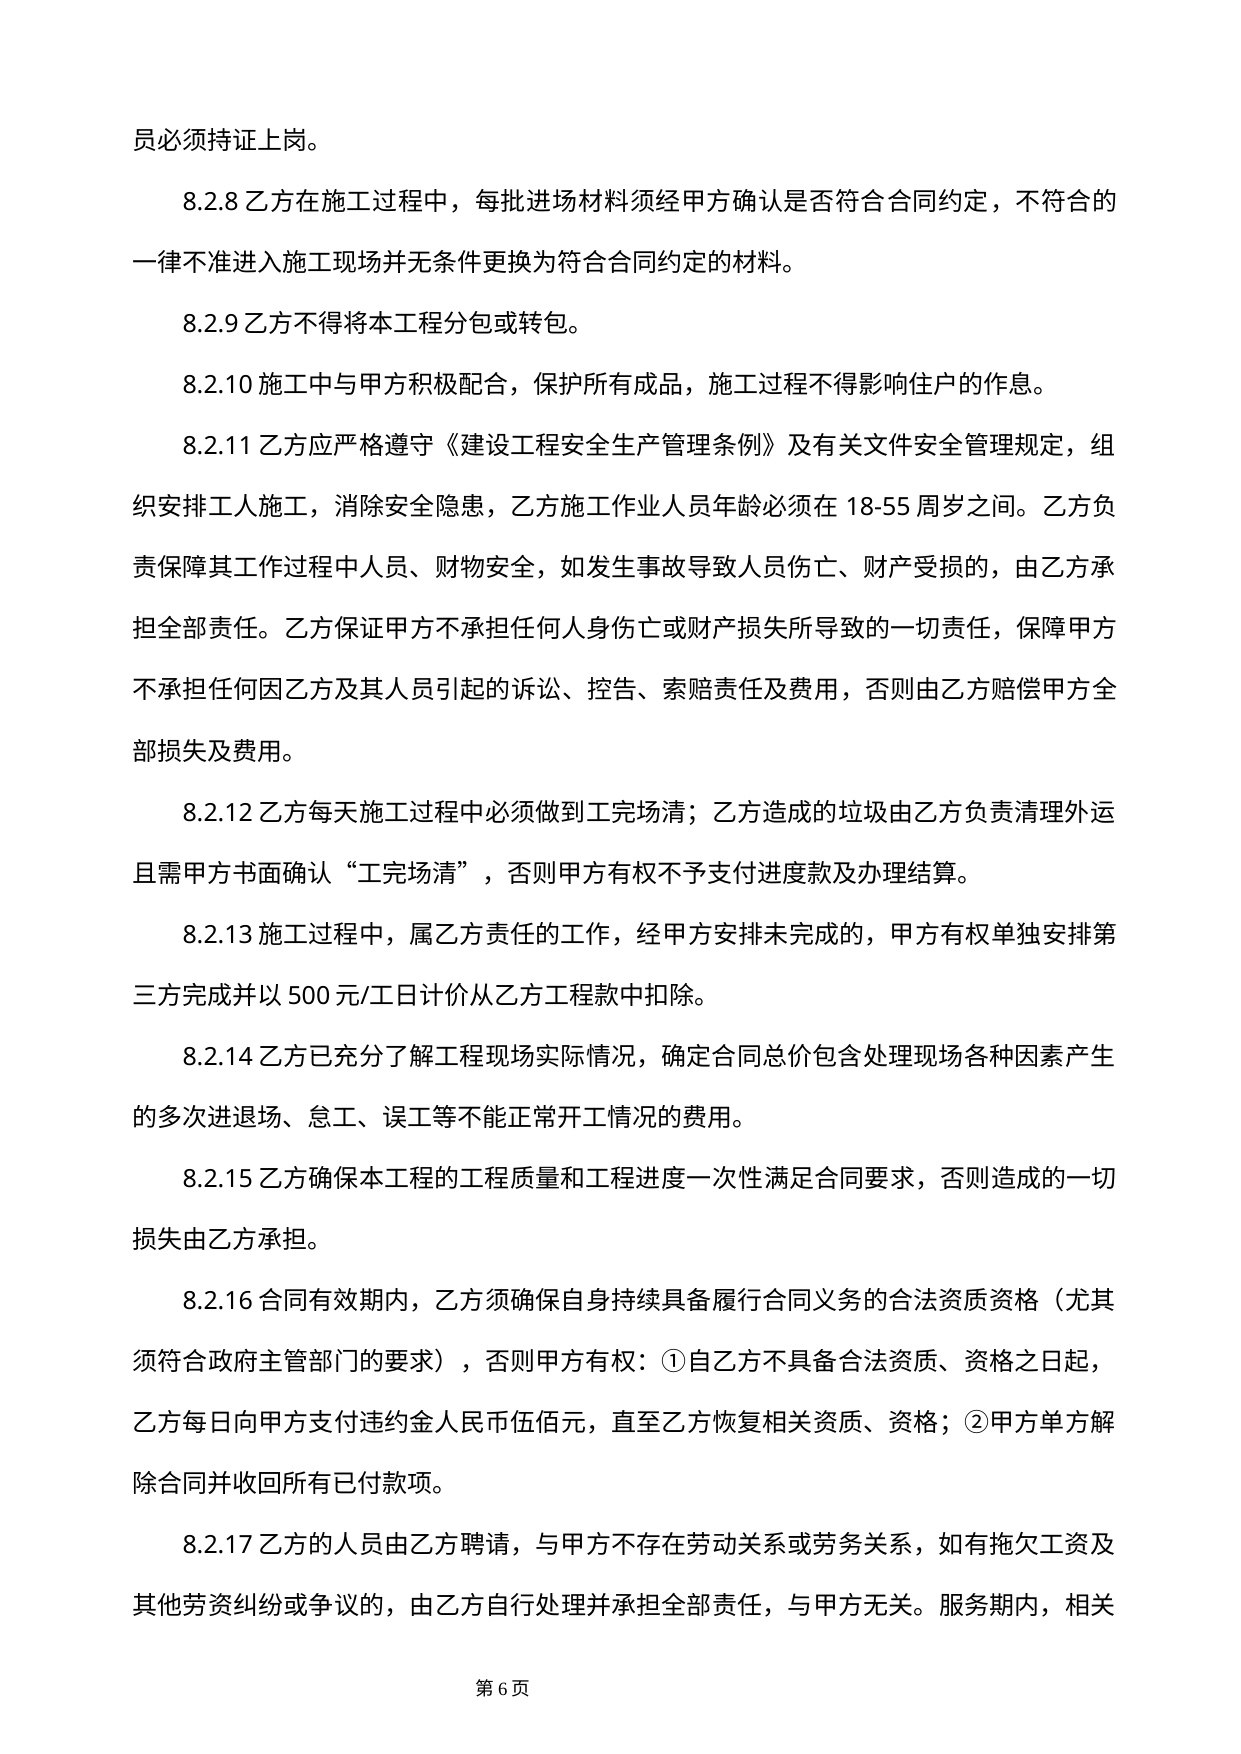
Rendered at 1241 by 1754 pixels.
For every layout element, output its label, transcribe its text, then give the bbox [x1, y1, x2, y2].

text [132, 1512, 1118, 1634]
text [132, 108, 1118, 169]
text 8.2.11乙方应严格遵守《建设工程安全生产管理条例》及有关文件安全管理规定，组织安排工人施工，消除安全隐患，乙方施工作业人员年龄必须在18-55周岁之间。乙方负责保障其工作过程中人员、财物安全，如发生事故导致人员伤亡、财产受损的，由乙方承担全部责任。乙方保证甲方不承担任何人身伤亡或财产损失所导致的一切责任，保障甲方不承担任何因乙方及其人员引起的诉讼、控告、索赔责任及费用，否则由乙方赔偿甲方全部损失及费用。 [132, 413, 1118, 780]
text 8.2.12乙方每天施工过程中必须做到工完场清；乙方造成的垃圾由乙方负责清理外运且需甲方书面确认“工完场清”，否则甲方有权不予支付进度款及办理结算。 [132, 780, 1118, 902]
text 8.2.13施工过程中，属乙方责任的工作，经甲方安排未完成的，甲方有权单独安排第三方完成并以500元/工日计价从乙方工程款中扣除。 [132, 902, 1118, 1024]
text 8.2.10施工中与甲方积极配合，保护所有成品，施工过程不得影响住户的作息。 [132, 352, 1118, 413]
text 8.2.14乙方已充分了解工程现场实际情况，确定合同总价包含处理现场各种因素产生的多次进退场、怠工、误工等不能正常开工情况的费用。 [132, 1024, 1118, 1146]
text 8.2.8乙方在施工过程中，每批进场材料须经甲方确认是否符合合同约定，不符合的一律不准进入施工现场并无条件更换为符合合同约定的材料。 [132, 169, 1118, 291]
text 8.2.16合同有效期内，乙方须确保自身持续具备履行合同义务的合法资质资格（尤其须符合政府主管部门的要求），否则甲方有权：①自乙方不具备合法资质、资格之日起，乙方每日向甲方支付违约金人民币伍佰元，直至乙方恢复相关资质、资格；②甲方单方解除合同并收回所有已付款项。 [132, 1268, 1118, 1512]
text 8.2.9乙方不得将本工程分包或转包。 [132, 291, 1118, 352]
text 8.2.15乙方确保本工程的工程质量和工程进度一次性满足合同要求，否则造成的一切损失由乙方承担。 [132, 1146, 1118, 1268]
